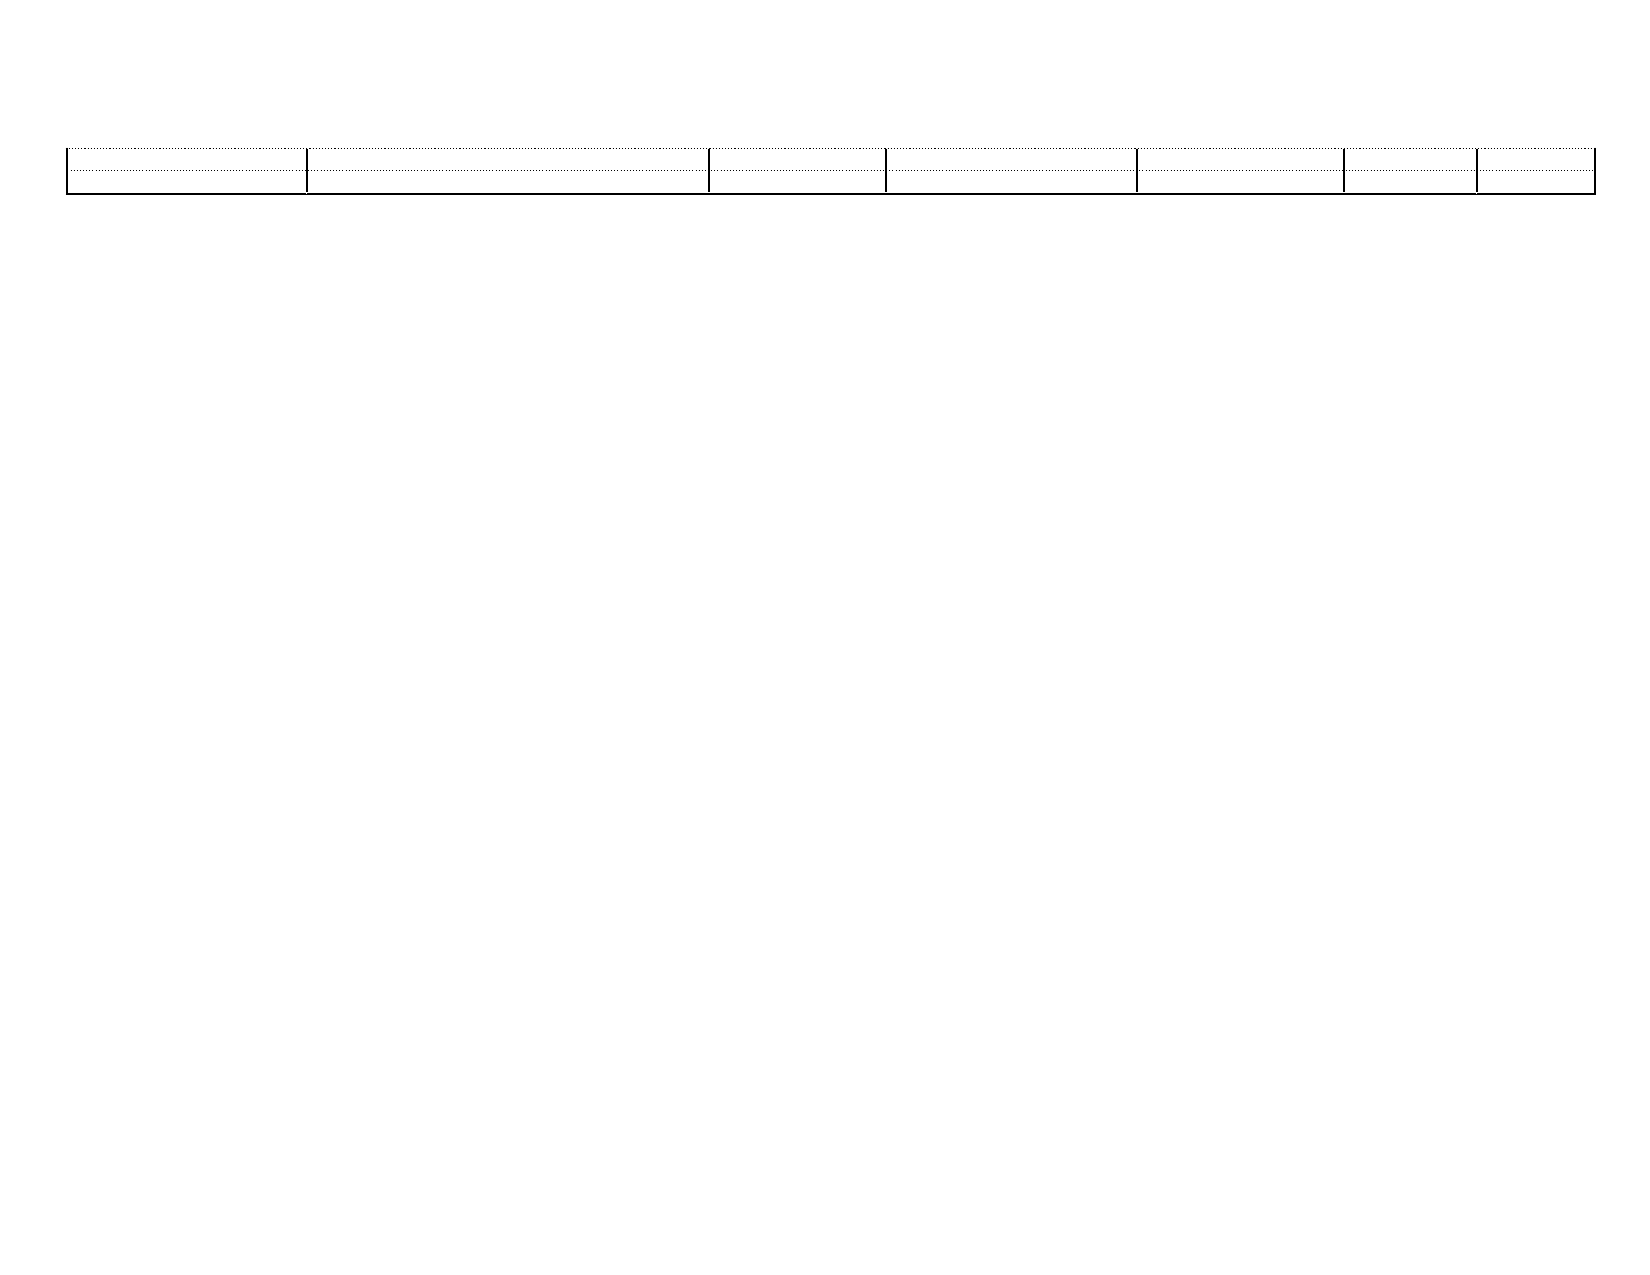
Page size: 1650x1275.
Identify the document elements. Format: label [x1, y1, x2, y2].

table_cell [1138, 148, 1343, 170]
table_cell [710, 148, 885, 170]
table_cell [68, 148, 306, 170]
table_cell [1477, 170, 1594, 193]
table_cell [1137, 170, 1344, 193]
table_cell [1478, 148, 1594, 170]
table_cell [1344, 170, 1477, 193]
table_cell [709, 170, 886, 193]
table_cell [886, 170, 1137, 193]
table_cell [68, 170, 306, 193]
table_cell [308, 148, 708, 170]
table_cell [1345, 148, 1476, 170]
table_cell [306, 170, 709, 193]
table_cell [887, 148, 1136, 170]
